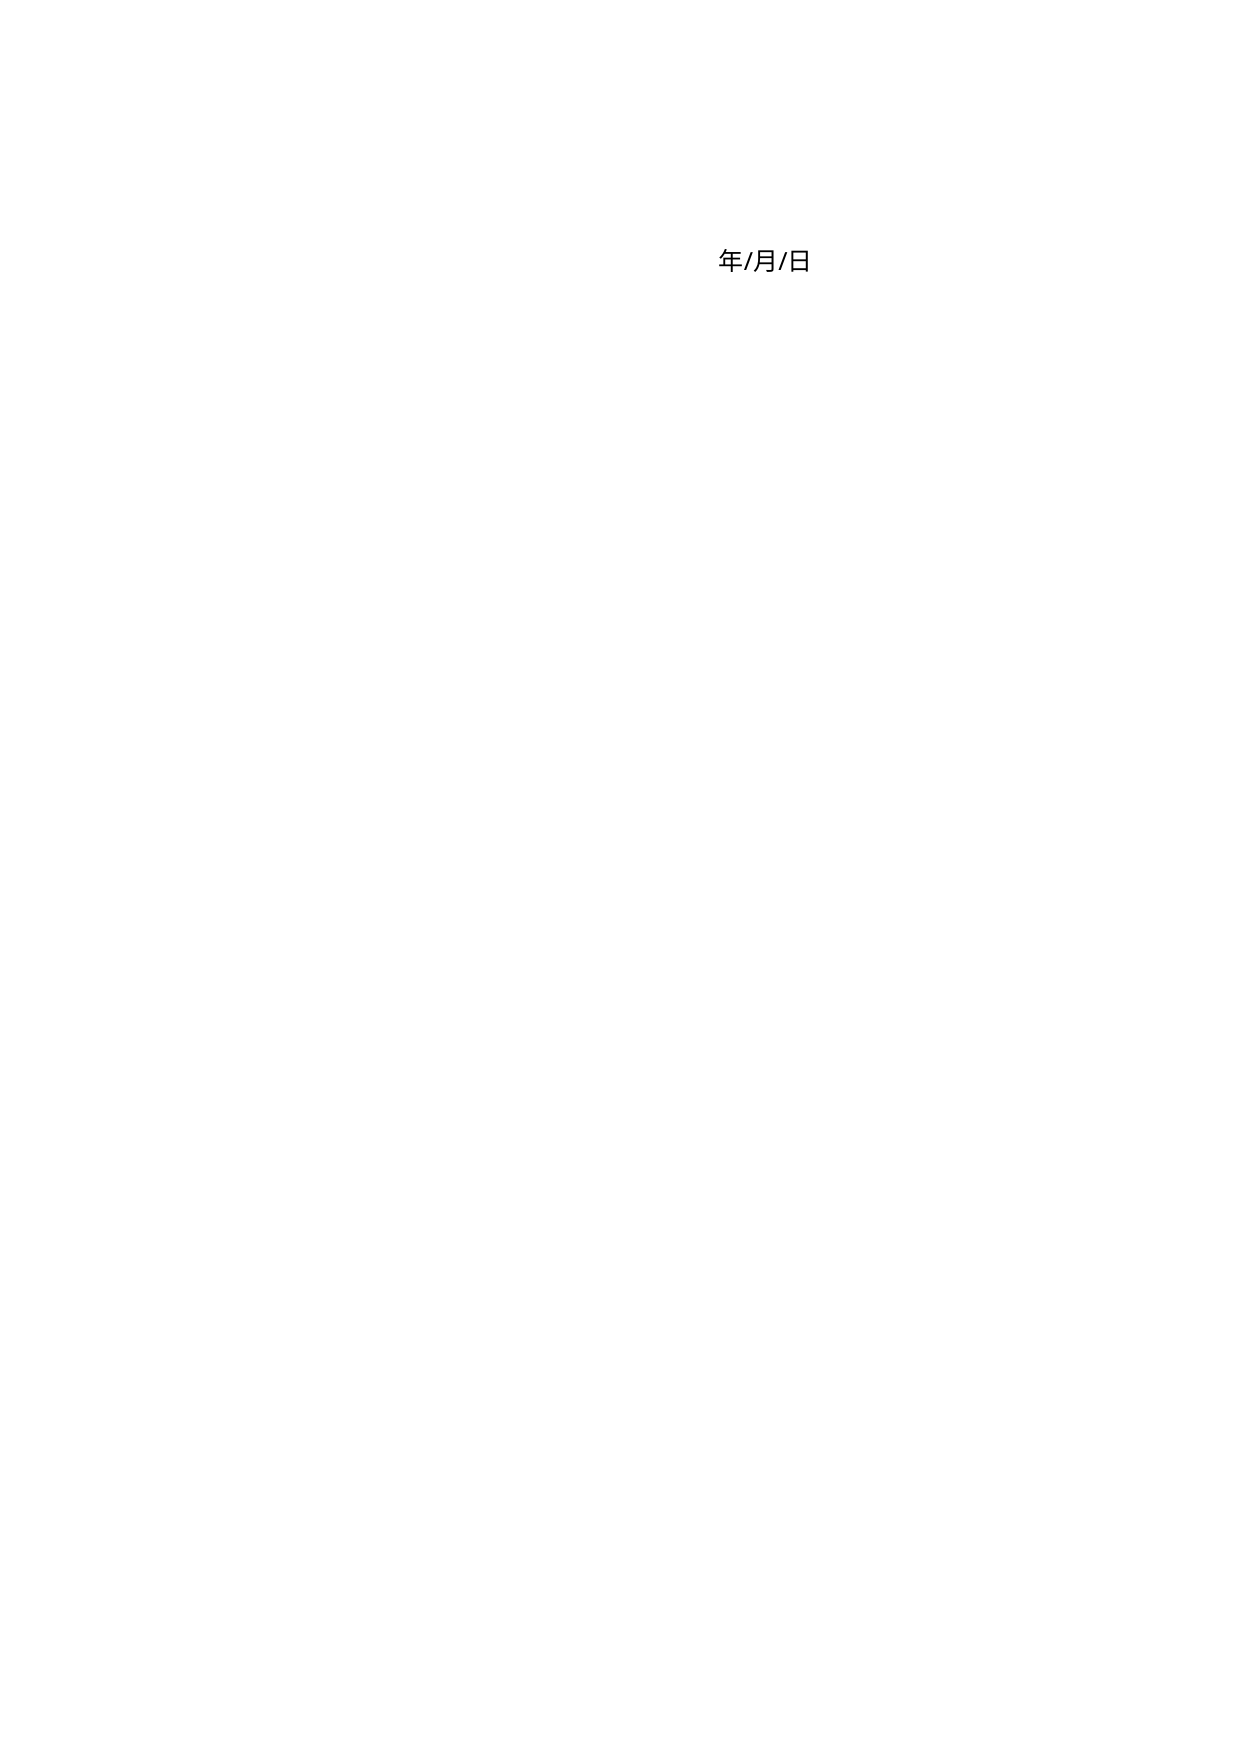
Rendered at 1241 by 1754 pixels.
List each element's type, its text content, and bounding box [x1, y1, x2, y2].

text 年/月/日 [231, 227, 1053, 292]
